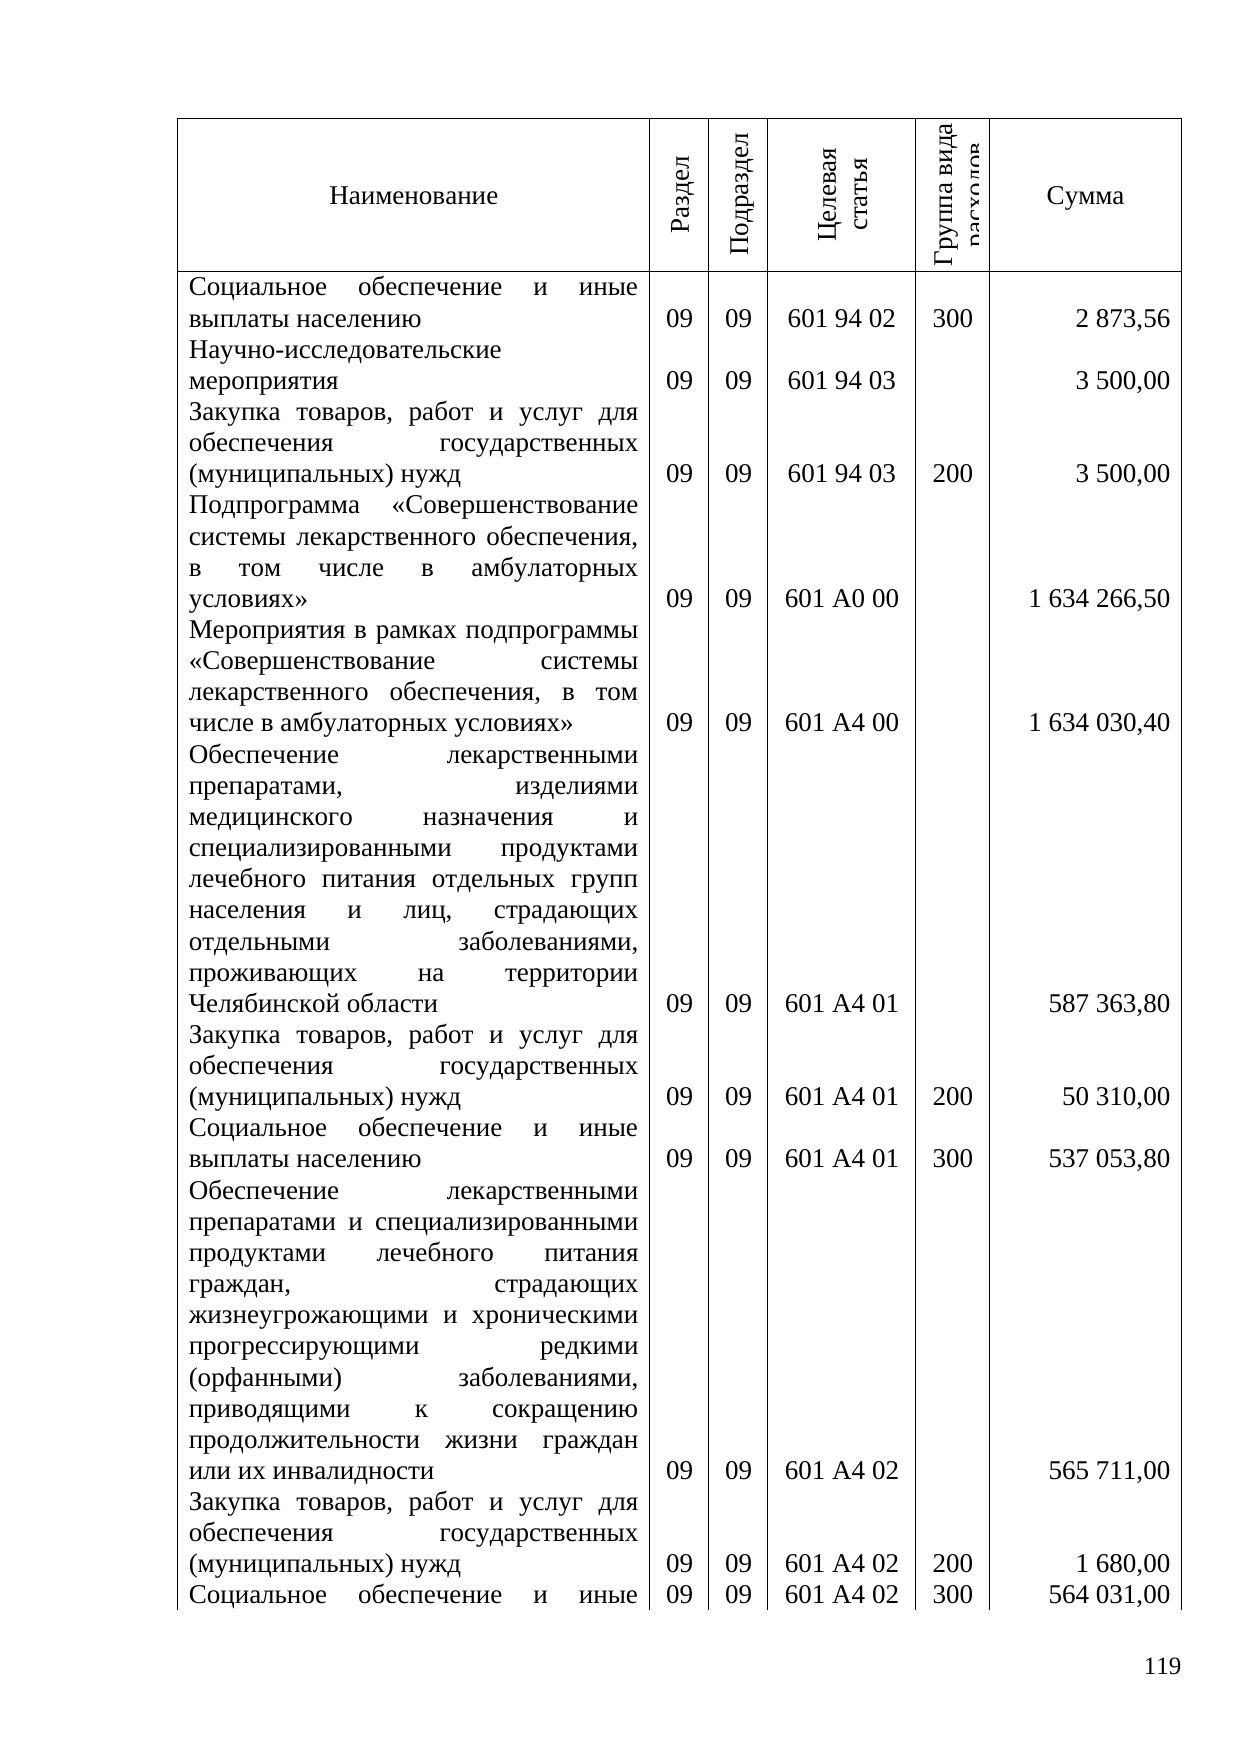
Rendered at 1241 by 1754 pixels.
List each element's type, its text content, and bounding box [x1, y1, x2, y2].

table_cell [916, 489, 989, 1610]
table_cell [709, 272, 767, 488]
table_header Раздел [650, 119, 708, 271]
table_header Сумма [990, 119, 1181, 271]
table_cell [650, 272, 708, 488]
table_header Подраздел [709, 119, 767, 271]
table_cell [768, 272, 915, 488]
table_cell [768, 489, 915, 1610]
table_header Целевая статья [768, 119, 915, 271]
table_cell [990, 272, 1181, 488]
table_header Группа вида расходов [916, 119, 989, 271]
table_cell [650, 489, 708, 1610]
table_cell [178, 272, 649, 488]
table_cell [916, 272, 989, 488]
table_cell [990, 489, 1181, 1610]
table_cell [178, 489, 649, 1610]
table_header Наименование [178, 119, 649, 271]
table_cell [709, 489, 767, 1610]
